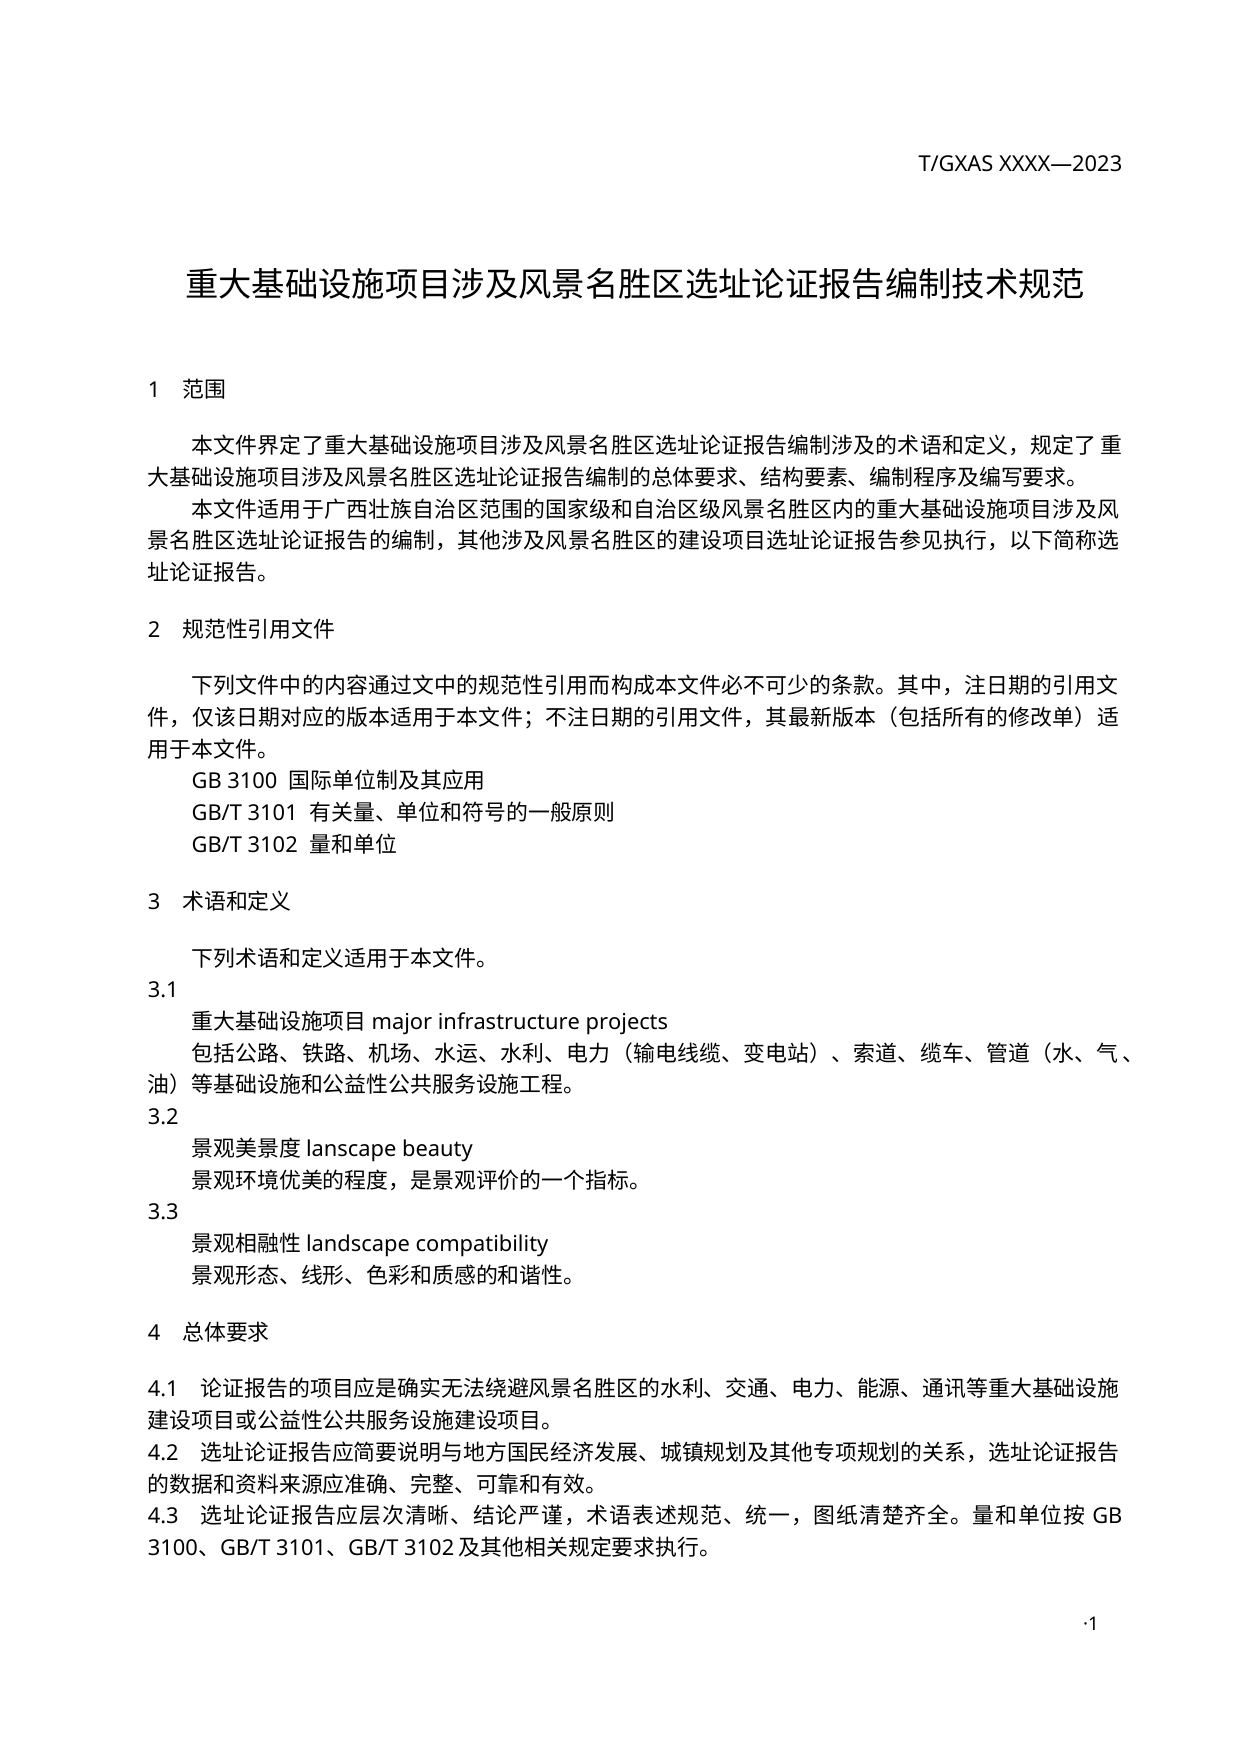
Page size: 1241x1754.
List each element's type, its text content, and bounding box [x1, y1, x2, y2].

text GB/T 3102 量和单位 [148, 827, 1122, 859]
text 范围 [148, 372, 1122, 403]
text 术语和定义 [148, 884, 1122, 916]
text 选址论证报告应简要说明与地方国民经济发展、城镇规划及其他专项规划的关系，选址论证报告的数据和资料来源应准确、完整、可靠和有效。 [148, 1435, 1122, 1498]
text 重大基础设施项目 major infrastructure projects [148, 972, 1122, 1036]
text 景观形态、线形、色彩和质感的和谐性。 [148, 1258, 1122, 1289]
text GB/T 3101 有关量、单位和符号的一般原则 [148, 795, 1122, 827]
text 景观环境优美的程度，是景观评价的一个指标。 [148, 1163, 1122, 1194]
text GB 3100 国际单位制及其应用 [148, 763, 1122, 795]
text 景观美景度 lanscape beauty [148, 1099, 1122, 1163]
text 论证报告的项目应是确实无法绕避风景名胜区的水利、交通、电力、能源、通讯等重大基础设施建设项目或公益性公共服务设施建设项目。 [148, 1371, 1122, 1435]
text 本文件界定了重大基础设施项目涉及风景名胜区选址论证报告编制涉及的术语和定义，规定了重大基础设施项目涉及风景名胜区选址论证报告编制的总体要求、结构要素、编制程序及编写要求。 [148, 428, 1122, 492]
text 规范性引用文件 [148, 612, 1122, 643]
text 总体要求 [148, 1314, 1122, 1346]
text 本文件适用于广西壮族自治区范围的国家级和自治区级风景名胜区内的重大基础设施项目涉及风景名胜区选址论证报告的编制，其他涉及风景名胜区的建设项目选址论证报告参见执行，以下简称选址论证报告。 [148, 492, 1122, 587]
text 包括公路、铁路、机场、水运、水利、电力（输电线缆、变电站）、索道、缆车、管道（水、气、油）等基础设施和公益性公共服务设施工程。 [148, 1036, 1122, 1099]
text 景观相融性 landscape compatibility [148, 1194, 1122, 1258]
text 选址论证报告应层次清晰、结论严谨，术语表述规范、统一，图纸清楚齐全。量和单位按GB 3100、GB/T 3101、GB/T 3102及其他相关规定要求执行。 [148, 1498, 1122, 1562]
